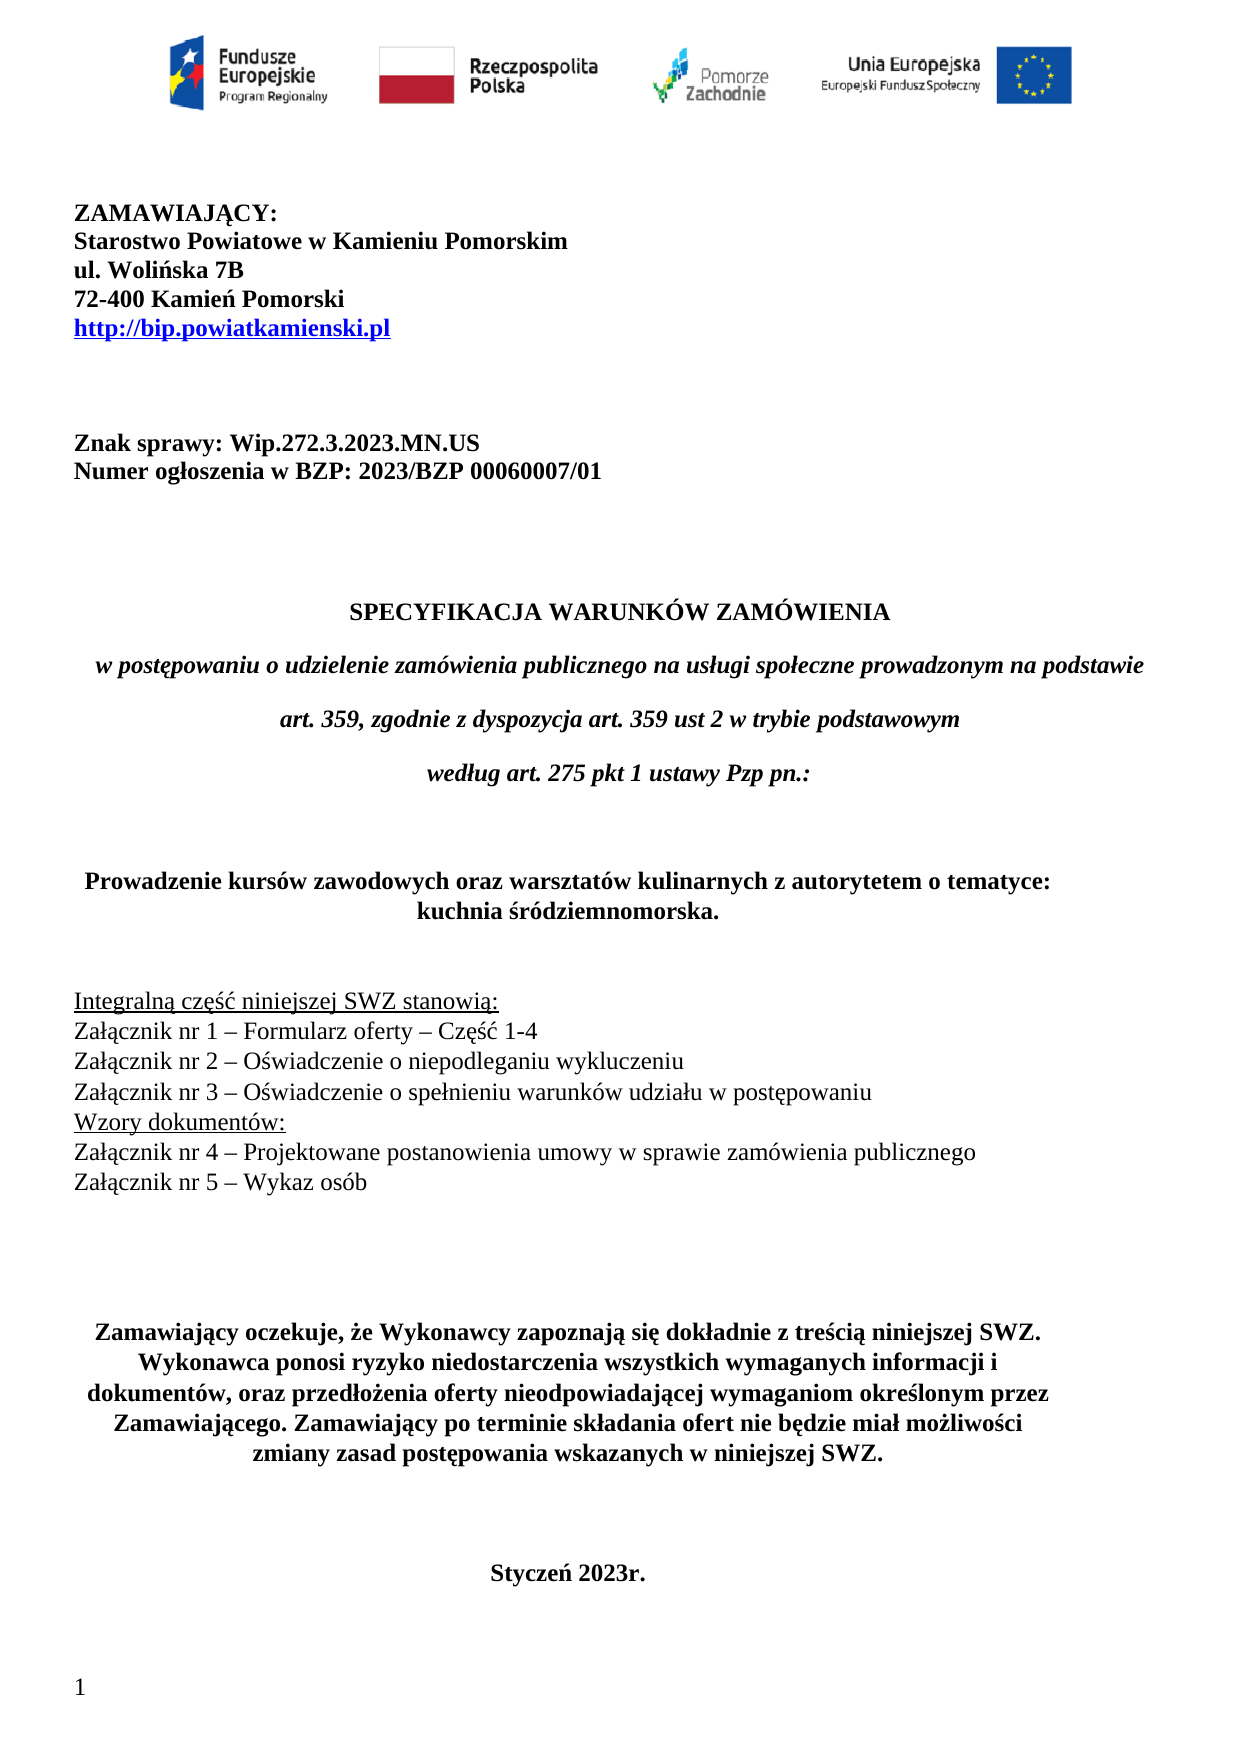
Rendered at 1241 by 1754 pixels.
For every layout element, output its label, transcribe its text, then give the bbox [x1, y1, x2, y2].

text Załącznik nr 4 – Projektowane postanowienia umowy w sprawie zamówienia publicznego [74, 1137, 1062, 1166]
text Załącznik nr 2 – Oświadczenie o niepodleganiu wykluczeniu [74, 1046, 1062, 1075]
text Starostwo Powiatowe w Kamieniu Pomorskim [74, 226, 1166, 255]
text Zamawiający oczekuje, że Wykonawcy zapoznają się dokładnie z treścią niniejszej SWZ. Wykonawca ponosi ryzyko niedostarczenia wszystkich wymaganych informacji i dokumentów, oraz przedłożenia oferty nieodpowiadającej wymaganiom określonym przez Zamawiającego. Zamawiający po terminie składania ofert nie będzie miał możliwości zmiany zasad postępowania wskazanych w niniejszej SWZ. [74, 1317, 1062, 1467]
text Wzory dokumentów: [74, 1107, 1062, 1135]
text Znak sprawy: Wip.272.3.2023.MN.US [74, 428, 1166, 456]
text ul. Wolińska 7B [74, 255, 1166, 284]
text Integralną część niniejszej SWZ stanowią: [74, 986, 1062, 1015]
text 72-400 Kamień Pomorski [74, 284, 1166, 313]
text ZAMAWIAJĄCY: [74, 198, 1166, 226]
picture [145, 14, 1095, 134]
text http://bip.powiatkamienski.pl [74, 313, 1166, 341]
text w postępowaniu o udzielenie zamówienia publicznego na usługi społeczne prowadzonym na podstawie [74, 650, 1166, 679]
text Załącznik nr 5 – Wykaz osób [74, 1167, 1062, 1196]
text Prowadzenie kursów zawodowych oraz warsztatów kulinarnych z autorytetem o tematyce: kuchnia śródziemnomorska. [74, 866, 1062, 925]
text Załącznik nr 1 – Formularz oferty – Część 1-4 [74, 1016, 1062, 1045]
text Załącznik nr 3 – Oświadczenie o spełnieniu warunków udziału w postępowaniu [74, 1077, 1062, 1105]
text Styczeń 2023r. [74, 1558, 1062, 1587]
text art. 359, zgodnie z dyspozycja art. 359 ust 2 w trybie podstawowym [74, 704, 1166, 733]
text Numer ogłoszenia w BZP: 2023/BZP 00060007/01 [74, 456, 1166, 485]
text według art. 275 pkt 1 ustawy Pzp pn.: [74, 758, 1166, 787]
text SPECYFIKACJA WARUNKÓW ZAMÓWIENIA [74, 597, 1166, 625]
